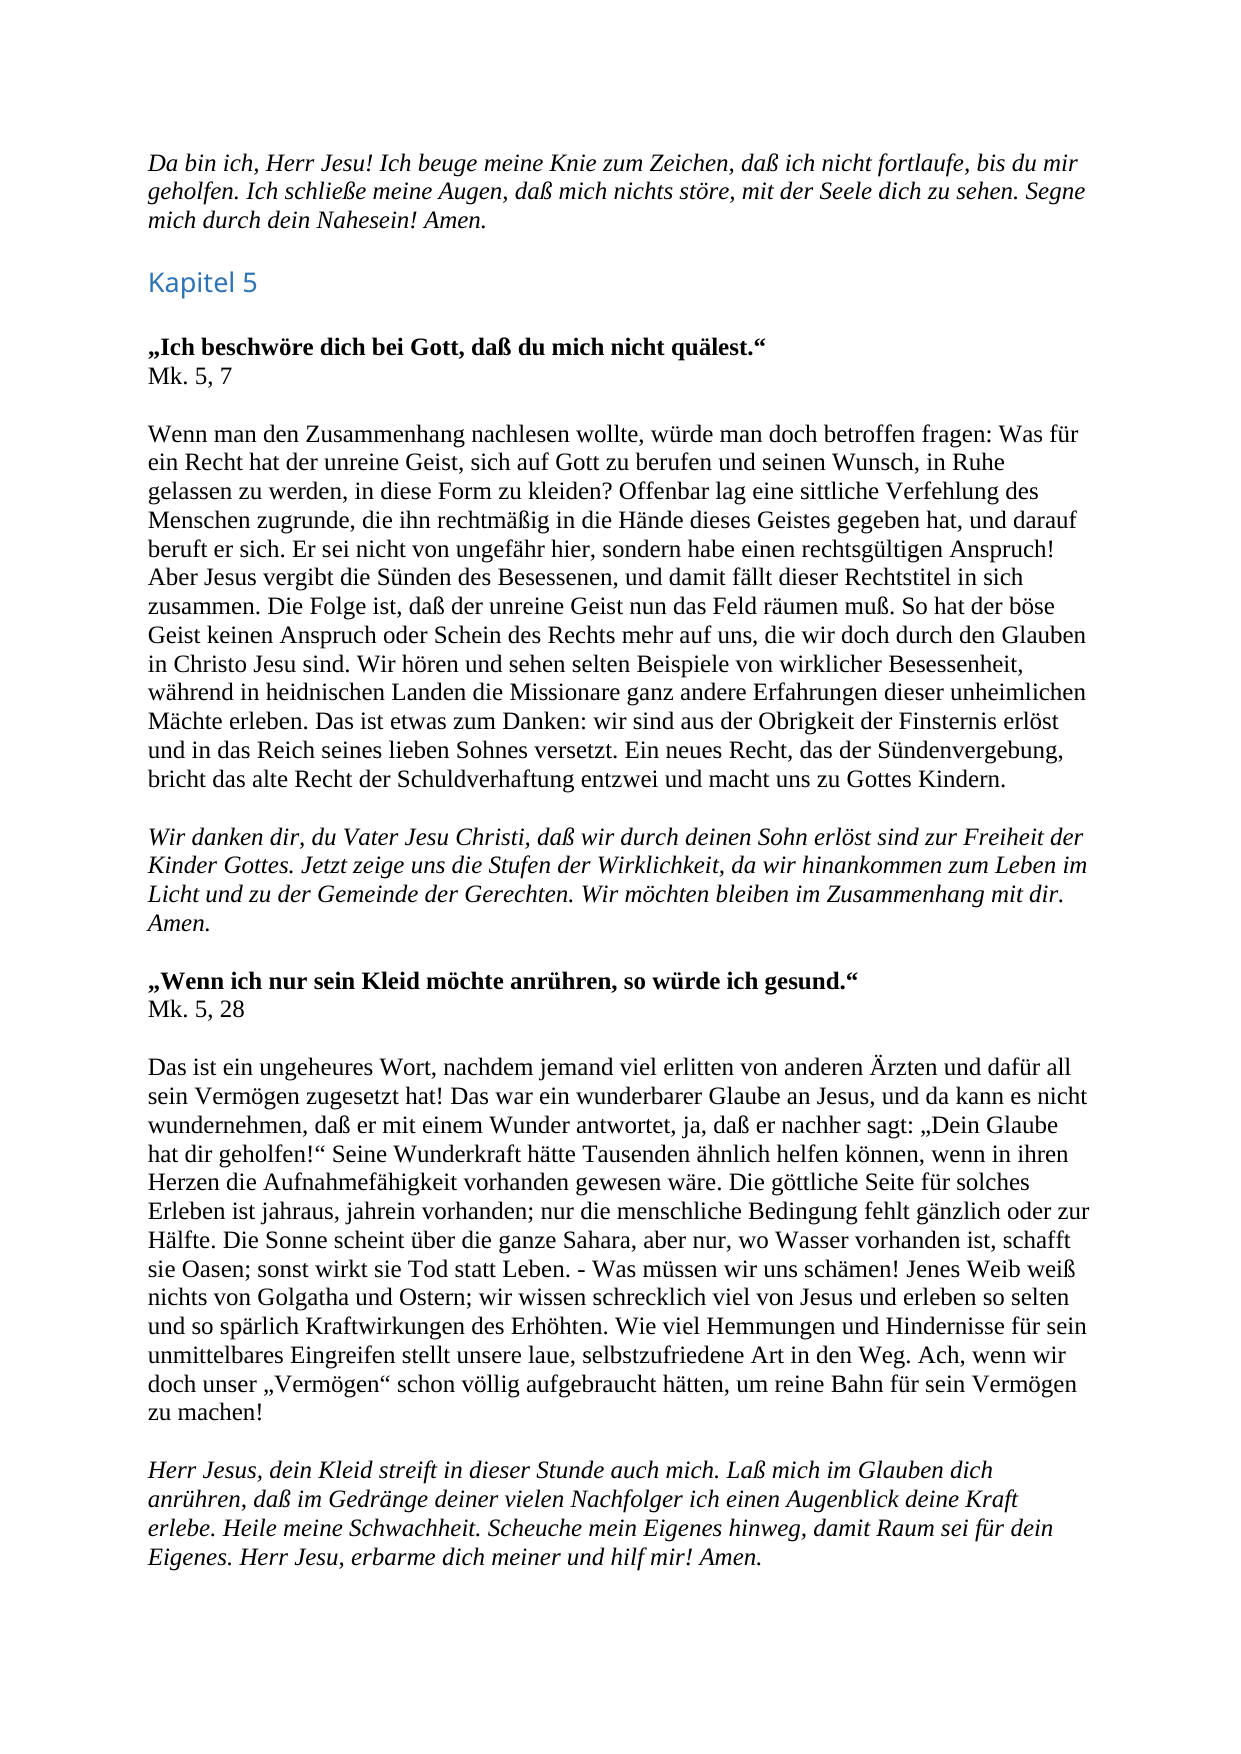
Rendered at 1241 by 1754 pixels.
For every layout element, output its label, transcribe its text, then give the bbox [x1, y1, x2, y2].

text Da bin ich, Herr Jesu! Ich beuge meine Knie zum Zeichen, daß ich nicht fortlaufe, bis du mir geholfen. Ich schließe meine Augen, daß mich nichts störe, mit der Seele dich zu sehen. Segne mich durch dein Nahesein! Amen. [148, 148, 1093, 234]
subtitle Kapitel 5 [148, 263, 1093, 300]
text „Ich beschwöre dich bei Gott, daß du mich nicht quälest.“ Mk. 5, 7 [148, 332, 1093, 389]
text Wenn man den Zusammenhang nachlesen wollte, würde man doch betroffen fragen: Was für ein Recht hat der unreine Geist, sich auf Gott zu berufen und seinen Wunsch, in Ruhe gelassen zu werden, in diese Form zu kleiden? Offenbar lag eine sittliche Verfehlung des Menschen zugrunde, die ihn rechtmäßig in die Hände dieses Geistes gegeben hat, und darauf beruft er sich. Er sei nicht von ungefähr hier, sondern habe einen rechtsgültigen Anspruch! Aber Jesus vergibt die Sünden des Besessenen, und damit fällt dieser Rechtstitel in sich zusammen. Die Folge ist, daß der unreine Geist nun das Feld räumen muß. So hat der böse Geist keinen Anspruch oder Schein des Rechts mehr auf uns, die wir doch durch den Glauben in Christo Jesu sind. Wir hören und sehen selten Beispiele von wirklicher Besessenheit, während in heidnischen Landen die Missionare ganz andere Erfahrungen dieser unheimlichen Mächte erleben. Das ist etwas zum Danken: wir sind aus der Obrigkeit der Finsternis erlöst und in das Reich seines lieben Sohnes versetzt. Ein neues Recht, das der Sündenvergebung, bricht das alte Recht der Schuldverhaftung entzwei und macht uns zu Gottes Kindern. [148, 419, 1093, 792]
text „Wenn ich nur sein Kleid möchte anrühren, so würde ich gesund.“ Mk. 5, 28 [148, 966, 1093, 1023]
text Wir danken dir, du Vater Jesu Christi, daß wir durch deinen Sohn erlöst sind zur Freiheit der Kinder Gottes. Jetzt zeige uns die Stufen der Wirklichkeit, da wir hinankommen zum Leben im Licht und zu der Gemeinde der Gerechten. Wir möchten bleiben im Zusammenhang mit dir. Amen. [148, 822, 1093, 937]
text Das ist ein ungeheures Wort, nachdem jemand viel erlitten von anderen Ärzten und dafür all sein Vermögen zugesetzt hat! Das war ein wunderbarer Glaube an Jesus, und da kann es nicht wundernehmen, daß er mit einem Wunder antwortet, ja, daß er nachher sagt: „Dein Glaube hat dir geholfen!“ Seine Wunderkraft hätte Tausenden ähnlich helfen können, wenn in ihren Herzen die Aufnahmefähigkeit vorhanden gewesen wäre. Die göttliche Seite für solches Erleben ist jahraus, jahrein vorhanden; nur die menschliche Bedingung fehlt gänzlich oder zur Hälfte. Die Sonne scheint über die ganze Sahara, aber nur, wo Wasser vorhanden ist, schafft sie Oasen; sonst wirkt sie Tod statt Leben. - Was müssen wir uns schämen! Jenes Weib weiß nichts von Golgatha und Ostern; wir wissen schrecklich viel von Jesus und erleben so selten und so spärlich Kraftwirkungen des Erhöhten. Wie viel Hemmungen und Hindernisse für sein unmittelbares Eingreifen stellt unsere laue, selbstzufriedene Art in den Weg. Ach, wenn wir doch unser „Vermögen“ schon völlig aufgebraucht hätten, um reine Bahn für sein Vermögen zu machen! [148, 1052, 1093, 1426]
text Herr Jesus, dein Kleid streift in dieser Stunde auch mich. Laß mich im Glauben dich anrühren, daß im Gedränge deiner vielen Nachfolger ich einen Augenblick deine Kraft erlebe. Heile meine Schwachheit. Scheuche mein Eigenes hinweg, damit Raum sei für dein Eigenes. Herr Jesu, erbarme dich meiner und hilf mir! Amen. [148, 1455, 1093, 1570]
